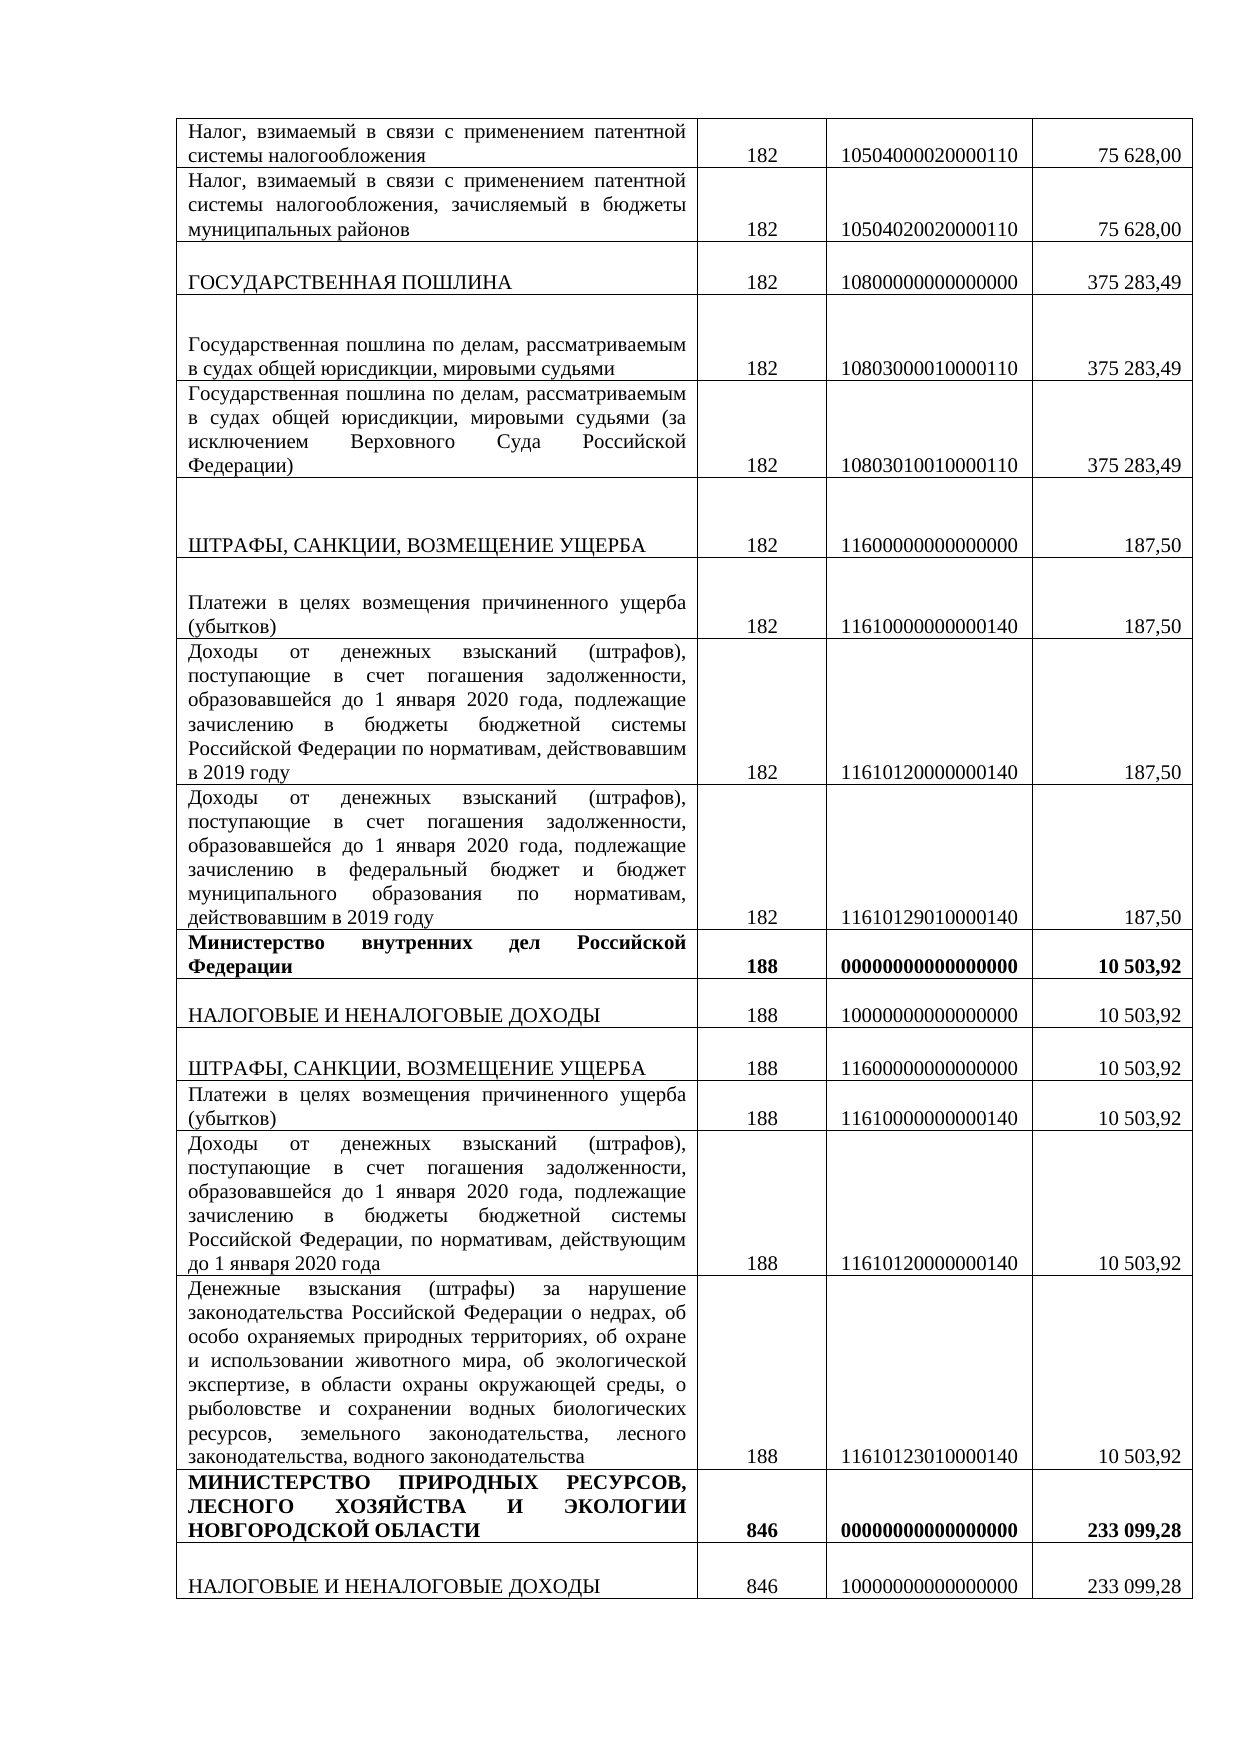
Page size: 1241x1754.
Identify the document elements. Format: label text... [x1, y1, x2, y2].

table_cell 188 [698, 979, 826, 1027]
table_cell 182 [698, 295, 826, 380]
table_cell 10800000000000000 [827, 242, 1032, 294]
table_cell 10 503,92 [1033, 1276, 1192, 1468]
table_cell 10803000010000110 [827, 295, 1032, 380]
table_cell Министерство внутренних дел Российской Федерации [177, 930, 697, 978]
table_cell 188 [698, 1131, 826, 1275]
table_cell Платежи в целях возмещения причиненного ущерба (убытков) [177, 558, 697, 638]
table_cell 10 503,92 [1033, 1081, 1192, 1129]
table_cell 10 503,92 [1033, 979, 1192, 1027]
table_cell Государственная пошлина по делам, рассматриваемым в судах общей юрисдикции, мировыми судьями (за исключением Верховного Суда Российской Федерации) [177, 381, 697, 477]
table_cell 187,50 [1033, 639, 1192, 784]
table_cell 187,50 [1033, 785, 1192, 929]
table_cell 11610123010000140 [827, 1276, 1032, 1468]
table_cell 10000000000000000 [827, 1543, 1032, 1598]
table_cell 10 503,92 [1033, 1131, 1192, 1275]
table_cell 182 [698, 639, 826, 784]
table_cell 10 503,92 [1033, 1028, 1192, 1080]
table_cell 182 [698, 242, 826, 294]
table_cell 182 [698, 785, 826, 929]
table_cell Налог, взимаемый в связи с применением патентной системы налогообложения, зачисляемый в бюджеты муниципальных районов [177, 168, 697, 241]
table_cell Налог, взимаемый в связи с применением патентной системы налогообложения [177, 119, 697, 167]
table_cell 11610000000000140 [827, 1081, 1032, 1129]
table_cell 11610000000000140 [827, 558, 1032, 638]
table_cell 375 283,49 [1033, 242, 1192, 294]
table_cell 188 [698, 1276, 826, 1468]
table_cell 10000000000000000 [827, 979, 1032, 1027]
table_cell ШТРАФЫ, САНКЦИИ, ВОЗМЕЩЕНИЕ УЩЕРБА [177, 1028, 697, 1080]
table_cell 75 628,00 [1033, 119, 1192, 167]
table_cell 10504000020000110 [827, 119, 1032, 167]
table_cell 11610129010000140 [827, 785, 1032, 929]
table_cell 182 [698, 168, 826, 241]
table_cell 233 099,28 [1033, 1470, 1192, 1542]
table_cell 182 [698, 119, 826, 167]
table_cell Доходы от денежных взысканий (штрафов), поступающие в счет погашения задолженности, образовавшейся до 1 января 2020 года, подлежащие зачислению в бюджеты бюджетной системы Российской Федерации по нормативам, действовавшим в 2019 году [177, 639, 697, 784]
table_cell НАЛОГОВЫЕ И НЕНАЛОГОВЫЕ ДОХОДЫ [177, 979, 697, 1027]
table_cell 846 [698, 1470, 826, 1542]
table_cell 375 283,49 [1033, 381, 1192, 477]
table_cell МИНИСТЕРСТВО ПРИРОДНЫХ РЕСУРСОВ, ЛЕСНОГО ХОЗЯЙСТВА И ЭКОЛОГИИ НОВГОРОДСКОЙ ОБЛАСТИ [177, 1470, 697, 1542]
table_cell 10 503,92 [1033, 930, 1192, 978]
table_cell Доходы от денежных взысканий (штрафов), поступающие в счет погашения задолженности, образовавшейся до 1 января 2020 года, подлежащие зачислению в федеральный бюджет и бюджет муниципального образования по нормативам, действовавшим в 2019 году [177, 785, 697, 929]
table_cell 11600000000000000 [827, 1028, 1032, 1080]
table_cell 00000000000000000 [827, 1470, 1032, 1542]
table_cell 00000000000000000 [827, 930, 1032, 978]
table_cell Платежи в целях возмещения причиненного ущерба (убытков) [177, 1081, 697, 1129]
table_cell 188 [698, 930, 826, 978]
table_cell 10803010010000110 [827, 381, 1032, 477]
table_cell 375 283,49 [1033, 295, 1192, 380]
table_cell 188 [698, 1028, 826, 1080]
table_cell 75 628,00 [1033, 168, 1192, 241]
table_cell 182 [698, 478, 826, 557]
table_cell 10504020020000110 [827, 168, 1032, 241]
table_cell Государственная пошлина по делам, рассматриваемым в судах общей юрисдикции, мировыми судьями [177, 295, 697, 380]
table_cell 182 [698, 558, 826, 638]
table_cell 11610120000000140 [827, 639, 1032, 784]
table_cell 187,50 [1033, 478, 1192, 557]
table_cell 11610120000000140 [827, 1131, 1032, 1275]
table_cell 187,50 [1033, 558, 1192, 638]
table_cell ШТРАФЫ, САНКЦИИ, ВОЗМЕЩЕНИЕ УЩЕРБА [177, 478, 697, 557]
table_cell 233 099,28 [1033, 1543, 1192, 1598]
table_cell ГОСУДАРСТВЕННАЯ ПОШЛИНА [177, 242, 697, 294]
table_cell НАЛОГОВЫЕ И НЕНАЛОГОВЫЕ ДОХОДЫ [177, 1543, 697, 1598]
table_cell 188 [698, 1081, 826, 1129]
table_cell 182 [698, 381, 826, 477]
table_cell 11600000000000000 [827, 478, 1032, 557]
table_cell 846 [698, 1543, 826, 1598]
